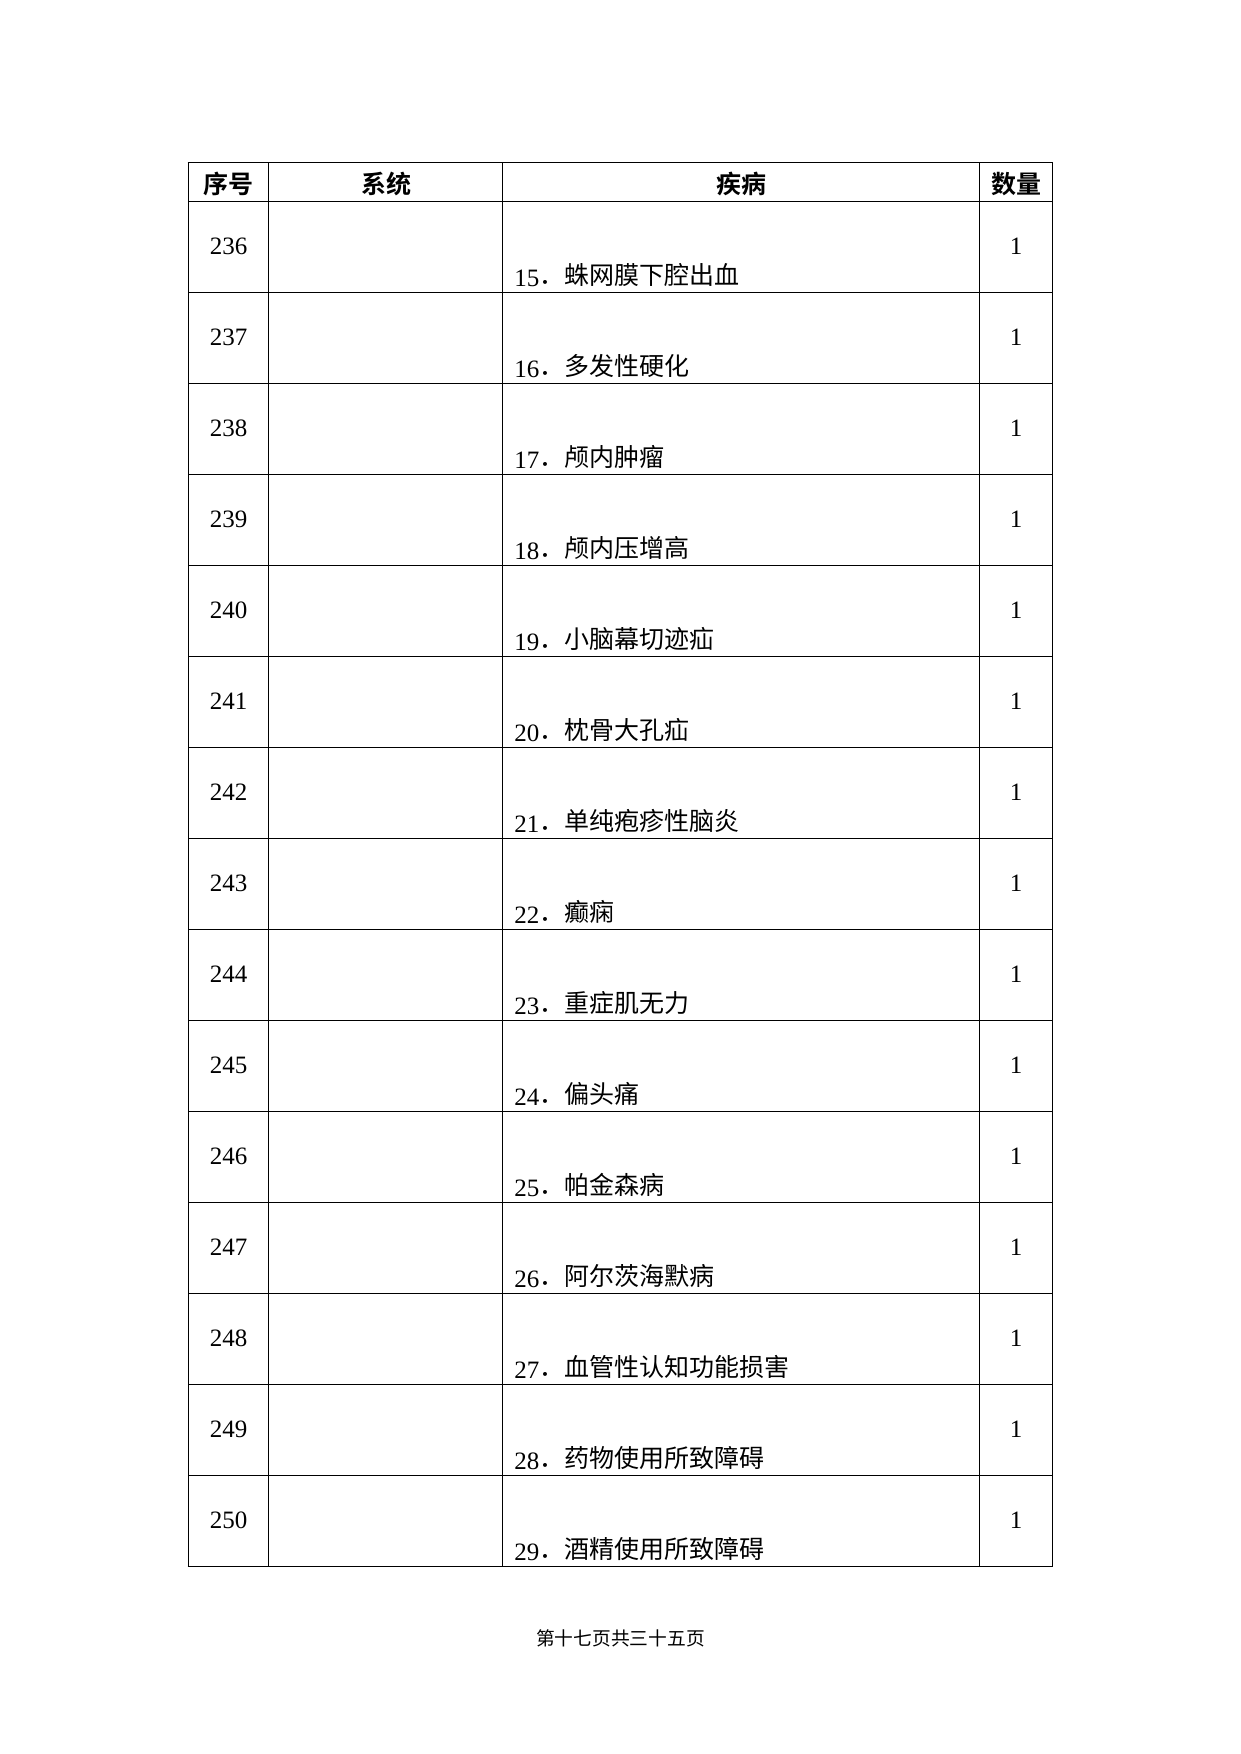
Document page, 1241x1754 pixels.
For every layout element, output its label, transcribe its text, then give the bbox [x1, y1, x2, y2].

table_cell 23．重症肌无力 [503, 930, 979, 1020]
table_header 数量 [980, 163, 1052, 201]
table_cell [269, 930, 502, 1020]
table_cell 247 [189, 1203, 268, 1293]
table_cell 241 [189, 657, 268, 747]
table_cell 239 [189, 475, 268, 565]
table_cell 1 [980, 1021, 1052, 1111]
table_cell 1 [980, 748, 1052, 838]
table_header 疾病 [503, 163, 979, 201]
table_cell 1 [980, 384, 1052, 474]
table_cell 249 [189, 1385, 268, 1475]
table_cell [269, 839, 502, 929]
table_cell [269, 1294, 502, 1384]
table_cell 236 [189, 202, 268, 292]
table_cell [269, 293, 502, 383]
table_cell 1 [980, 1385, 1052, 1475]
table_cell [269, 384, 502, 474]
table_cell [269, 475, 502, 565]
table_cell 240 [189, 566, 268, 656]
table_cell 242 [189, 748, 268, 838]
table_cell 26．阿尔茨海默病 [503, 1203, 979, 1293]
table_header 系统 [269, 163, 502, 201]
table_cell [269, 657, 502, 747]
table_cell 21．单纯疱疹性脑炎 [503, 748, 979, 838]
table_cell [269, 748, 502, 838]
table_cell 250 [189, 1476, 268, 1566]
table_cell 1 [980, 566, 1052, 656]
table_cell [269, 1112, 502, 1202]
table_cell 20．枕骨大孔疝 [503, 657, 979, 747]
table_cell 28．药物使用所致障碍 [503, 1385, 979, 1475]
table_cell 15．蛛网膜下腔出血 [503, 202, 979, 292]
table_cell 25．帕金森病 [503, 1112, 979, 1202]
table_cell 27．血管性认知功能损害 [503, 1294, 979, 1384]
table_cell 29．酒精使用所致障碍 [503, 1476, 979, 1566]
table_cell 1 [980, 930, 1052, 1020]
table_cell 1 [980, 1112, 1052, 1202]
table_cell 238 [189, 384, 268, 474]
table_cell 248 [189, 1294, 268, 1384]
table_cell [269, 566, 502, 656]
table_cell 17．颅内肿瘤 [503, 384, 979, 474]
table_cell [269, 1476, 502, 1566]
table_cell 237 [189, 293, 268, 383]
table_cell 1 [980, 202, 1052, 292]
table_cell [269, 1203, 502, 1293]
table_cell 1 [980, 293, 1052, 383]
table_cell 243 [189, 839, 268, 929]
table_cell 1 [980, 1476, 1052, 1566]
table_header 序号 [189, 163, 268, 201]
table_cell 18．颅内压增高 [503, 475, 979, 565]
table_cell 246 [189, 1112, 268, 1202]
table_cell 16．多发性硬化 [503, 293, 979, 383]
table_cell 22．癫痫 [503, 839, 979, 929]
table_cell 244 [189, 930, 268, 1020]
table_cell 1 [980, 475, 1052, 565]
table_cell 1 [980, 657, 1052, 747]
table_cell 1 [980, 1294, 1052, 1384]
table_cell 1 [980, 839, 1052, 929]
table_cell 245 [189, 1021, 268, 1111]
table_cell [269, 1385, 502, 1475]
table_cell 1 [980, 1203, 1052, 1293]
table_cell 24．偏头痛 [503, 1021, 979, 1111]
table_cell 19．小脑幕切迹疝 [503, 566, 979, 656]
table_cell [269, 202, 502, 292]
table_cell [269, 1021, 502, 1111]
